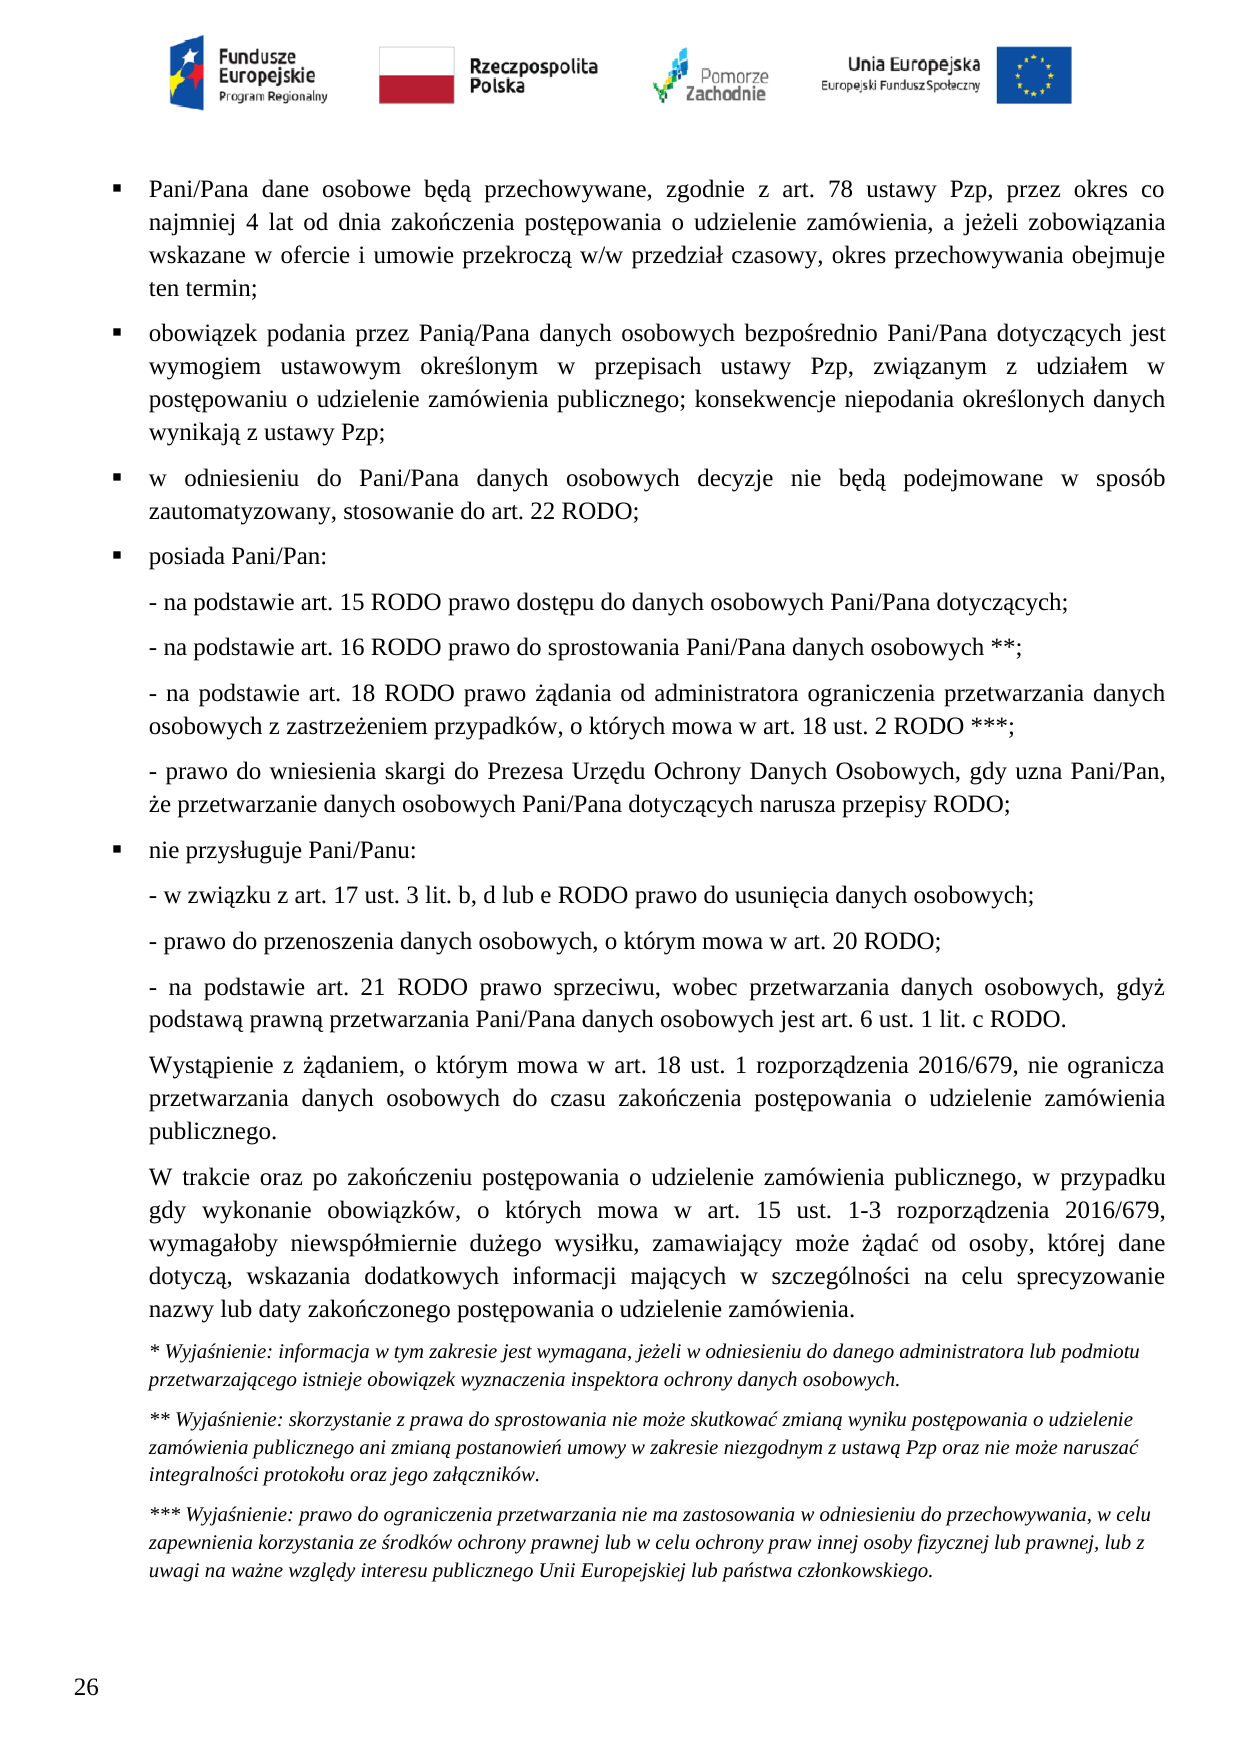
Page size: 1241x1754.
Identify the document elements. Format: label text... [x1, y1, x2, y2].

list - w związku z art. 17 ust. 3 lit. b, d lub e RODO prawo do usunięcia danych osobowych; [149, 881, 1166, 909]
picture [145, 14, 1095, 134]
list - prawo do przenoszenia danych osobowych, o którym mowa w art. 20 RODO; [149, 926, 1166, 955]
list Pani/Pana dane osobowe będą przechowywane, zgodnie z art. 78 ustawy Pzp, przez okres co najmniej 4 lat od dnia zakończenia postępowania o udzielenie zamówienia, a jeżeli zobowiązania wskazane w ofercie i umowie przekroczą w/w przedział czasowy, okres przechowywania obejmuje ten termin; [111, 174, 1166, 301]
list nie przysługuje Pani/Panu: [111, 835, 1166, 864]
list - na podstawie art. 16 RODO prawo do sprostowania Pani/Pana danych osobowych **; [149, 632, 1166, 661]
list obowiązek podania przez Panią/Pana danych osobowych bezpośrednio Pani/Pana dotyczących jest wymogiem ustawowym określonym w przepisach ustawy Pzp, związanym z udziałem w postępowaniu o udzielenie zamówienia publicznego; konsekwencje niepodania określonych danych wynikają z ustawy Pzp; [111, 318, 1166, 446]
list ** Wyjaśnienie: skorzystanie z prawa do sprostowania nie może skutkować zmianą wyniku postępowania o udzielenie zamówienia publicznego ani zmianą postanowień umowy w zakresie niezgodnym z ustawą Pzp oraz nie może naruszać integralności protokołu oraz jego załączników. [149, 1407, 1166, 1486]
list W trakcie oraz po zakończeniu postępowania o udzielenie zamówienia publicznego, w przypadku gdy wykonanie obowiązków, o których mowa w art. 15 ust. 1-3 rozporządzenia 2016/679, wymagałoby niewspółmiernie dużego wysiłku, zamawiający może żądać od osoby, której dane dotyczą, wskazania dodatkowych informacji mających w szczególności na celu sprecyzowanie nazwy lub daty zakończonego postępowania o udzielenie zamówienia. [149, 1162, 1166, 1322]
list Wystąpienie z żądaniem, o którym mowa w art. 18 ust. 1 rozporządzenia 2016/679, nie ogranicza przetwarzania danych osobowych do czasu zakończenia postępowania o udzielenie zamówienia publicznego. [149, 1050, 1166, 1145]
list - na podstawie art. 21 RODO prawo sprzeciwu, wobec przetwarzania danych osobowych, gdyż podstawą prawną przetwarzania Pani/Pana danych osobowych jest art. 6 ust. 1 lit. c RODO. [149, 972, 1166, 1033]
list * Wyjaśnienie: informacja w tym zakresie jest wymagana, jeżeli w odniesieniu do danego administratora lub podmiotu przetwarzającego istnieje obowiązek wyznaczenia inspektora ochrony danych osobowych. [149, 1339, 1166, 1391]
list - na podstawie art. 18 RODO prawo żądania od administratora ograniczenia przetwarzania danych osobowych z zastrzeżeniem przypadków, o których mowa w art. 18 ust. 2 RODO ***; [149, 678, 1166, 740]
list posiada Pani/Pan: [111, 541, 1166, 570]
list w odniesieniu do Pani/Pana danych osobowych decyzje nie będą podejmowane w sposób zautomatyzowany, stosowanie do art. 22 RODO; [111, 463, 1166, 524]
list - na podstawie art. 15 RODO prawo dostępu do danych osobowych Pani/Pana dotyczących; [149, 587, 1166, 616]
list - prawo do wniesienia skargi do Prezesa Urzędu Ochrony Danych Osobowych, gdy uzna Pani/Pan, że przetwarzanie danych osobowych Pani/Pana dotyczących narusza przepisy RODO; [149, 756, 1166, 818]
list *** Wyjaśnienie: prawo do ograniczenia przetwarzania nie ma zastosowania w odniesieniu do przechowywania, w celu zapewnienia korzystania ze środków ochrony prawnej lub w celu ochrony praw innej osoby fizycznej lub prawnej, lub z uwagi na ważne względy interesu publicznego Unii Europejskiej lub państwa członkowskiego. [149, 1502, 1166, 1582]
